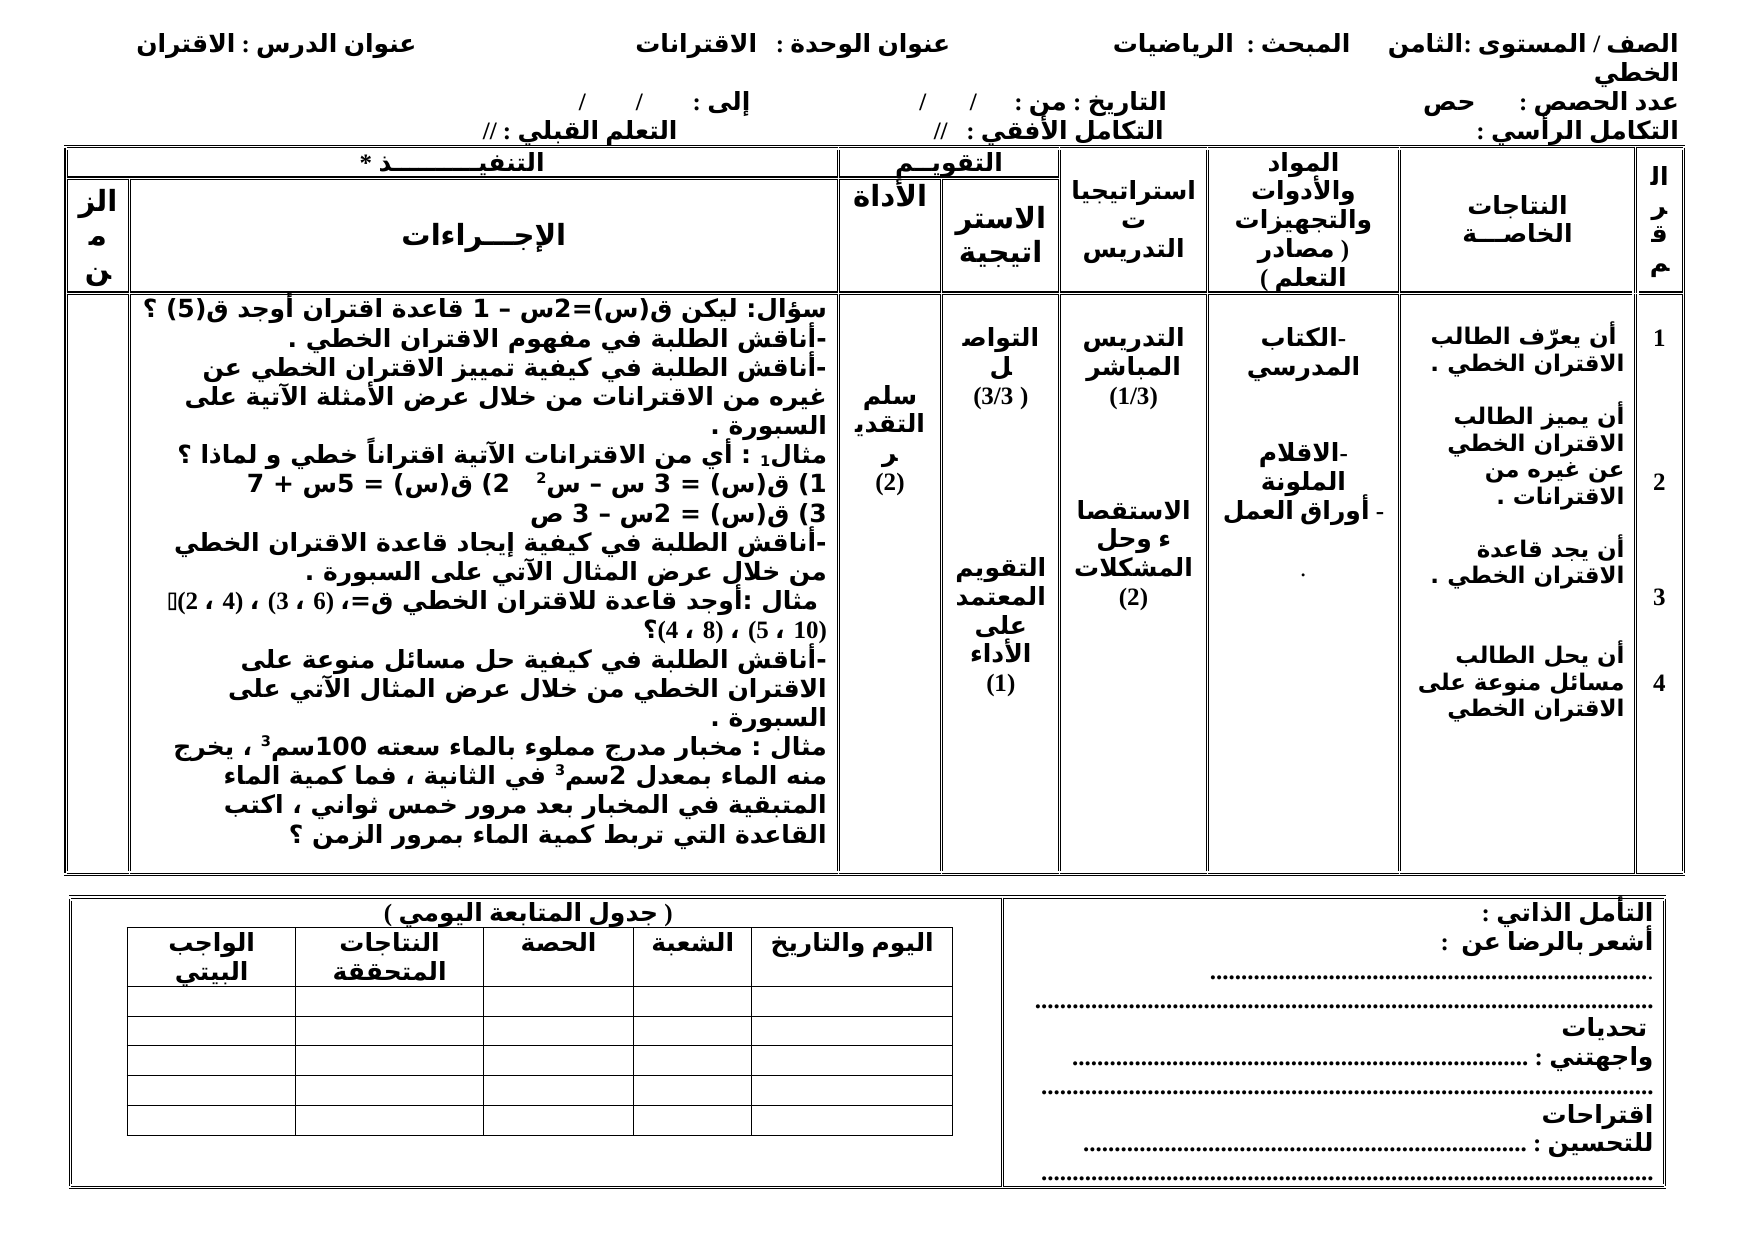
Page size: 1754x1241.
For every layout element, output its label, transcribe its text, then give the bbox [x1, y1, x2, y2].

table_cell الإجـــراءات [131, 180, 837, 291]
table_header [1004, 899, 1664, 1186]
table_cell -الكتاب المدرسي -الاقلام الملونة - أوراق العمل . [1207, 295, 1399, 873]
table_cell الأداة [840, 180, 940, 291]
table_header التقويــم [838, 146, 1060, 176]
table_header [71, 899, 1001, 1186]
table_header الرقم [1637, 148, 1683, 291]
table_cell سؤال: ليكن ق(س)=2س – 1 قاعدة اقتران أوجد ق(5) ؟ -أناقش الطلبة في مفهوم الاقتران الخطي . -أناقش الطلبة في كيفية تمييز الاقتران الخطي عن غيره من الاقترانات من خلال عرض الأمثلة الآتية على السبورة . مثال1 : أي من الاقترانات الآتية اقتراناً خطي و لماذا ؟ 1) ق(س) = 3 س – س2 2) ق(س) = 5س + 7 3) ق(س) = 2س – 3 ص -أناقش الطلبة في كيفية إيجاد قاعدة الاقتران الخطي من خلال عرض المثال الآتي على السبورة . مثال :أوجد قاعدة للاقتران الخطي ق=(2 ، 4) ، (3 ، 6) ، (4 ، 8) ، (5 ، 10)؟ -أناقش الطلبة في كيفية حل مسائل منوعة على الاقتران الخطي من خلال عرض المثال الآتي على السبورة . مثال : مخبار مدرج مملوء بالماء سعته 100سم3 ، يخرج منه الماء بمعدل 2سم3 في الثانية ، فما كمية الماء المتبقية في المخبار بعد مرور خمس ثواني ، اكتب القاعدة التي تربط كمية الماء بمرور الزمن ؟ [130, 295, 838, 873]
table_cell 1 2 3 4 [1637, 291, 1683, 873]
table_header التنفيــــــــــذ * [66, 148, 838, 176]
text الصف / المستوى :الثامن المبحث : الرياضيات عنوان الوحدة : الاقترانات عنوان الدرس : الاقتران الخطي [75, 29, 1679, 87]
table_cell التواصل ( 3/3) التقويم المعتمد على الأداء (1) [942, 291, 1060, 873]
table_cell أن يعرّف الطالب الاقتران الخطي . أن يميز الطالب الاقتران الخطي عن غيره من الاقترانات . أن يجد قاعدة الاقتران الخطي . أن يحل الطالب مسائل منوعة على الاقتران الخطي [1399, 291, 1634, 873]
table_header المواد والأدوات والتجهيزات ( مصادر التعلم ) [1207, 148, 1399, 291]
text عدد الحصص : حص التاريخ : من : / / إلى : / / [75, 87, 1679, 116]
table_header استراتيجيات التدريس [1060, 148, 1207, 291]
text التكامل الرأسي : التكامل الأفقي : // التعلم القبلي : // [75, 116, 1679, 144]
table_cell الاستراتيجية [943, 180, 1058, 291]
table_cell الزمن [68, 180, 128, 291]
table_cell [66, 295, 129, 873]
table_cell سلم التقدير (2) [838, 291, 942, 873]
table_header النتاجات الخاصـــة [1399, 148, 1634, 291]
table_cell التدريس المباشر (1/3) الاستقصاء وحل المشكلات (2) [1060, 295, 1207, 873]
